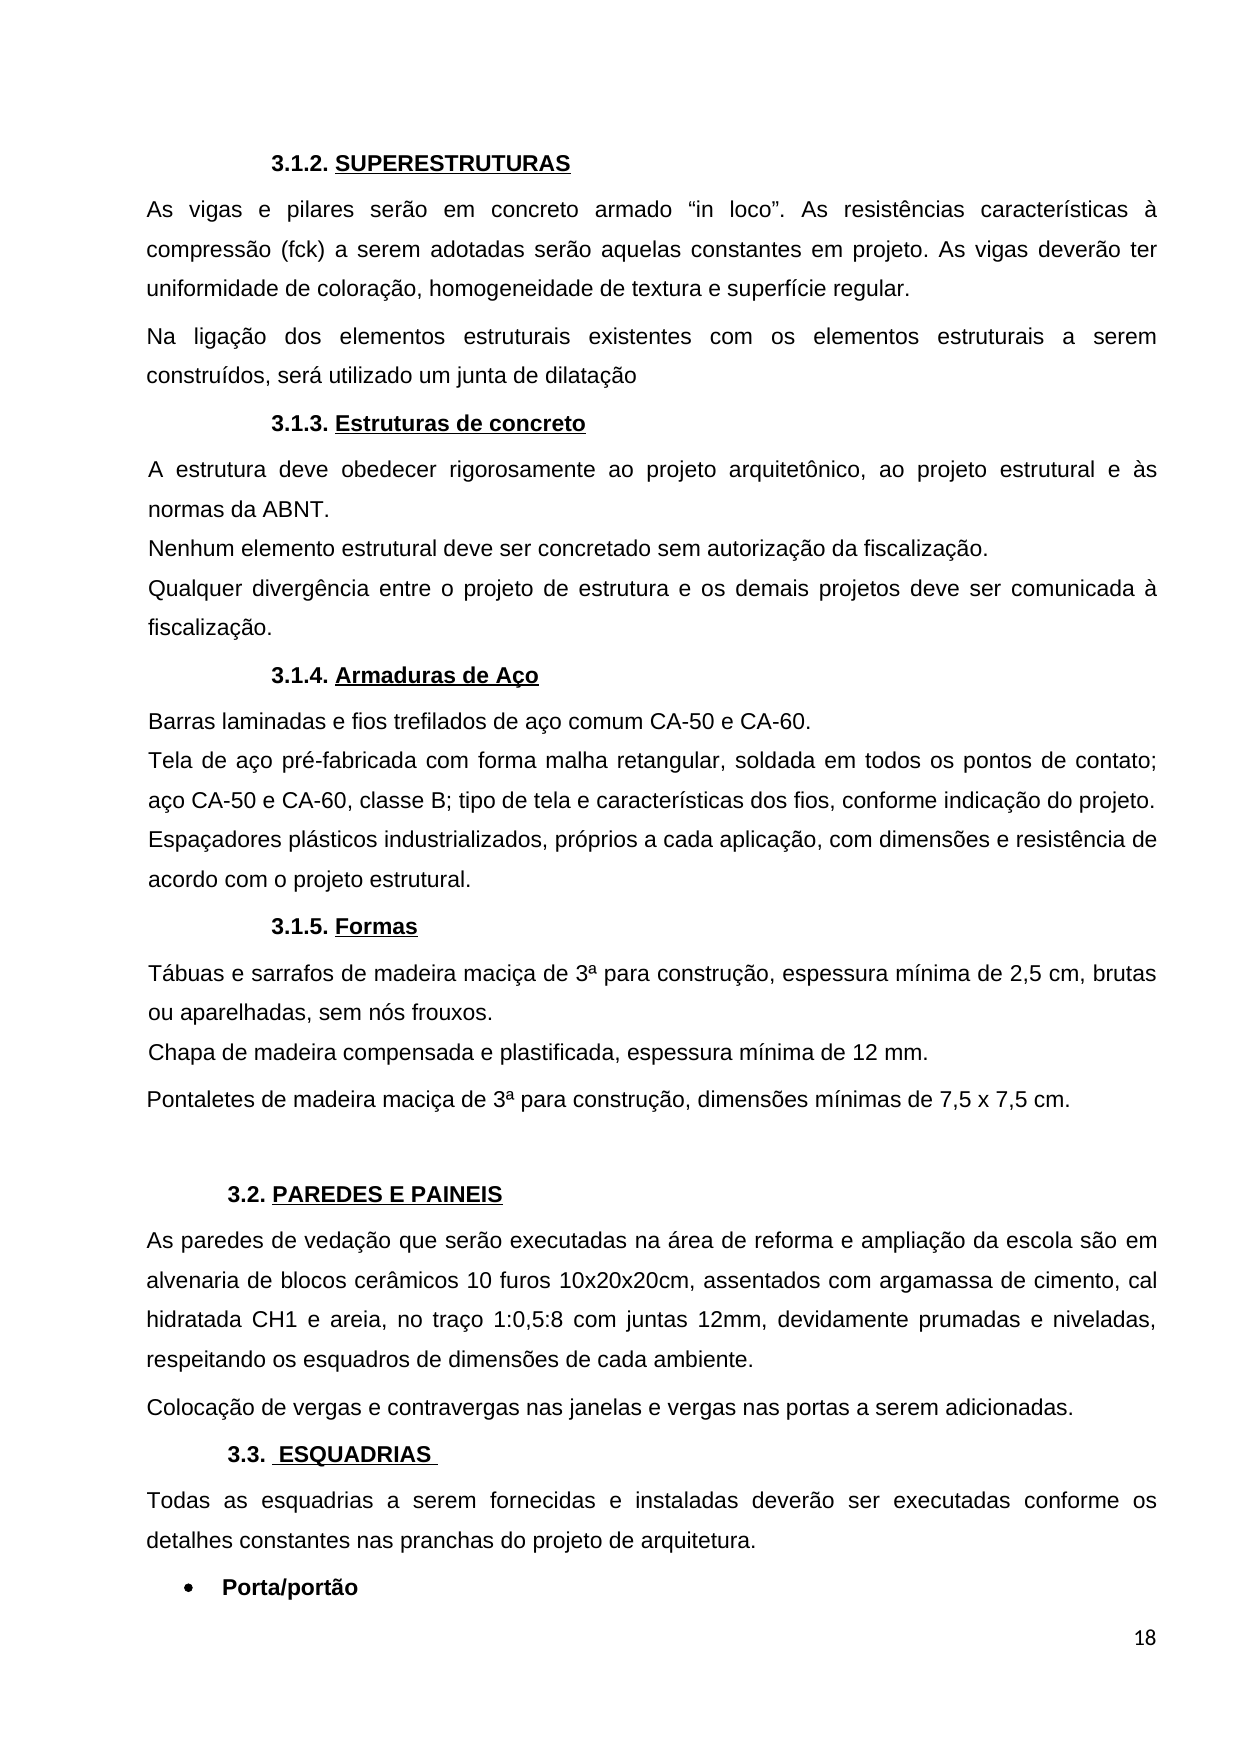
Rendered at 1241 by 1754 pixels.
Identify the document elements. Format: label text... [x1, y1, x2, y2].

subtitle Formas [271, 913, 1158, 940]
list Espaçadores plásticos industrializados, próprios a cada aplicação, com dimensões e resistência de acordo com o projeto estrutural. [148, 826, 1158, 892]
list Qualquer divergência entre o projeto de estrutura e os demais projetos deve ser comunicada à fiscalização. [148, 574, 1158, 640]
list Nenhum elemento estrutural deve ser concretado sem autorização da fiscalização. [148, 535, 1158, 561]
list Porta/portão [184, 1574, 1158, 1601]
text As vigas e pilares serão em concreto armado “in loco”. As resistências características à compressão (fck) a serem adotadas serão aquelas constantes em projeto. As vigas deverão ter uniformidade de coloração, homogeneidade de textura e superfície regular. [146, 196, 1158, 302]
list A estrutura deve obedecer rigorosamente ao projeto arquitetônico, ao projeto estrutural e às normas da ABNT. [148, 456, 1158, 522]
list Barras laminadas e fios trefilados de aço comum CA-50 e CA-60. [148, 708, 1158, 734]
text Todas as esquadrias a serem fornecidas e instaladas deverão ser executadas conforme os detalhes constantes nas pranchas do projeto de arquitetura. [146, 1487, 1158, 1553]
subtitle SUPERESTRUTURAS [271, 150, 1158, 176]
list Chapa de madeira compensada e plastificada, espessura mínima de 12 mm. [148, 1039, 1158, 1065]
subtitle Estruturas de concreto [271, 410, 1158, 436]
text Na ligação dos elementos estruturais existentes com os elementos estruturais a serem construídos, será utilizado um junta de dilatação [146, 323, 1158, 389]
subtitle Armaduras de Aço [271, 662, 1158, 688]
list Tábuas e sarrafos de madeira maciça de 3ª para construção, espessura mínima de 2,5 cm, brutas ou aparelhadas, sem nós frouxos. [148, 960, 1158, 1026]
text Pontaletes de madeira maciça de 3ª para construção, dimensões mínimas de 7,5 x 7,5 cm. [146, 1086, 1158, 1112]
subtitle PAREDES E PAINEIS [227, 1181, 1158, 1207]
text Colocação de vergas e contravergas nas janelas e vergas nas portas a serem adicionadas. [146, 1393, 1158, 1420]
subtitle ESQUADRIAS [227, 1441, 1158, 1467]
list Tela de aço pré-fabricada com forma malha retangular, soldada em todos os pontos de contato; aço CA-50 e CA-60, classe B; tipo de tela e características dos fios, conforme indicação do projeto. [148, 747, 1158, 813]
text As paredes de vedação que serão executadas na área de reforma e ampliação da escola são em alvenaria de blocos cerâmicos 10 furos 10x20x20cm, assentados com argamassa de cimento, cal hidratada CH1 e areia, no traço 1:0,5:8 com juntas 12mm, devidamente prumadas e niveladas, respeitando os esquadros de dimensões de cada ambiente. [146, 1227, 1158, 1372]
